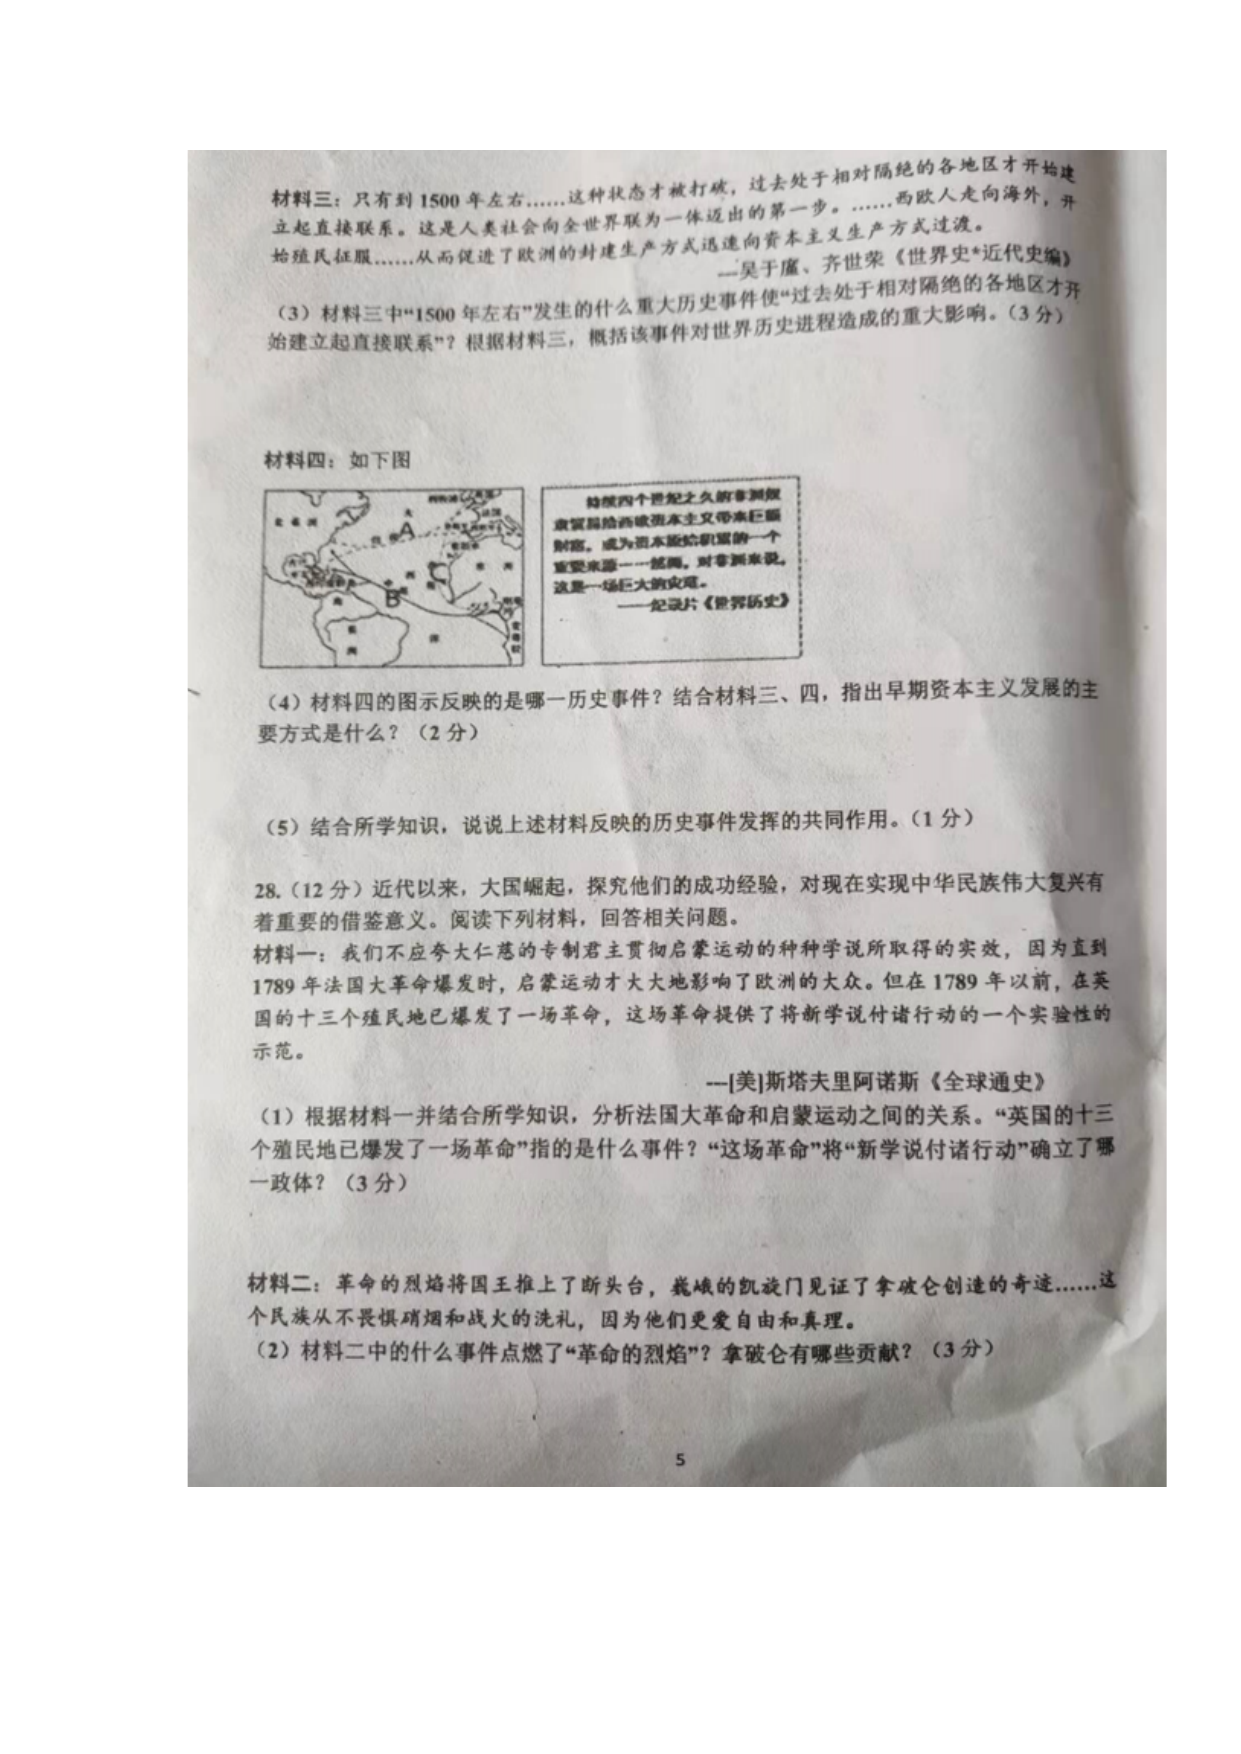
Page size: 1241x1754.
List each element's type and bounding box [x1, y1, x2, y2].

picture [187, 150, 1167, 1487]
